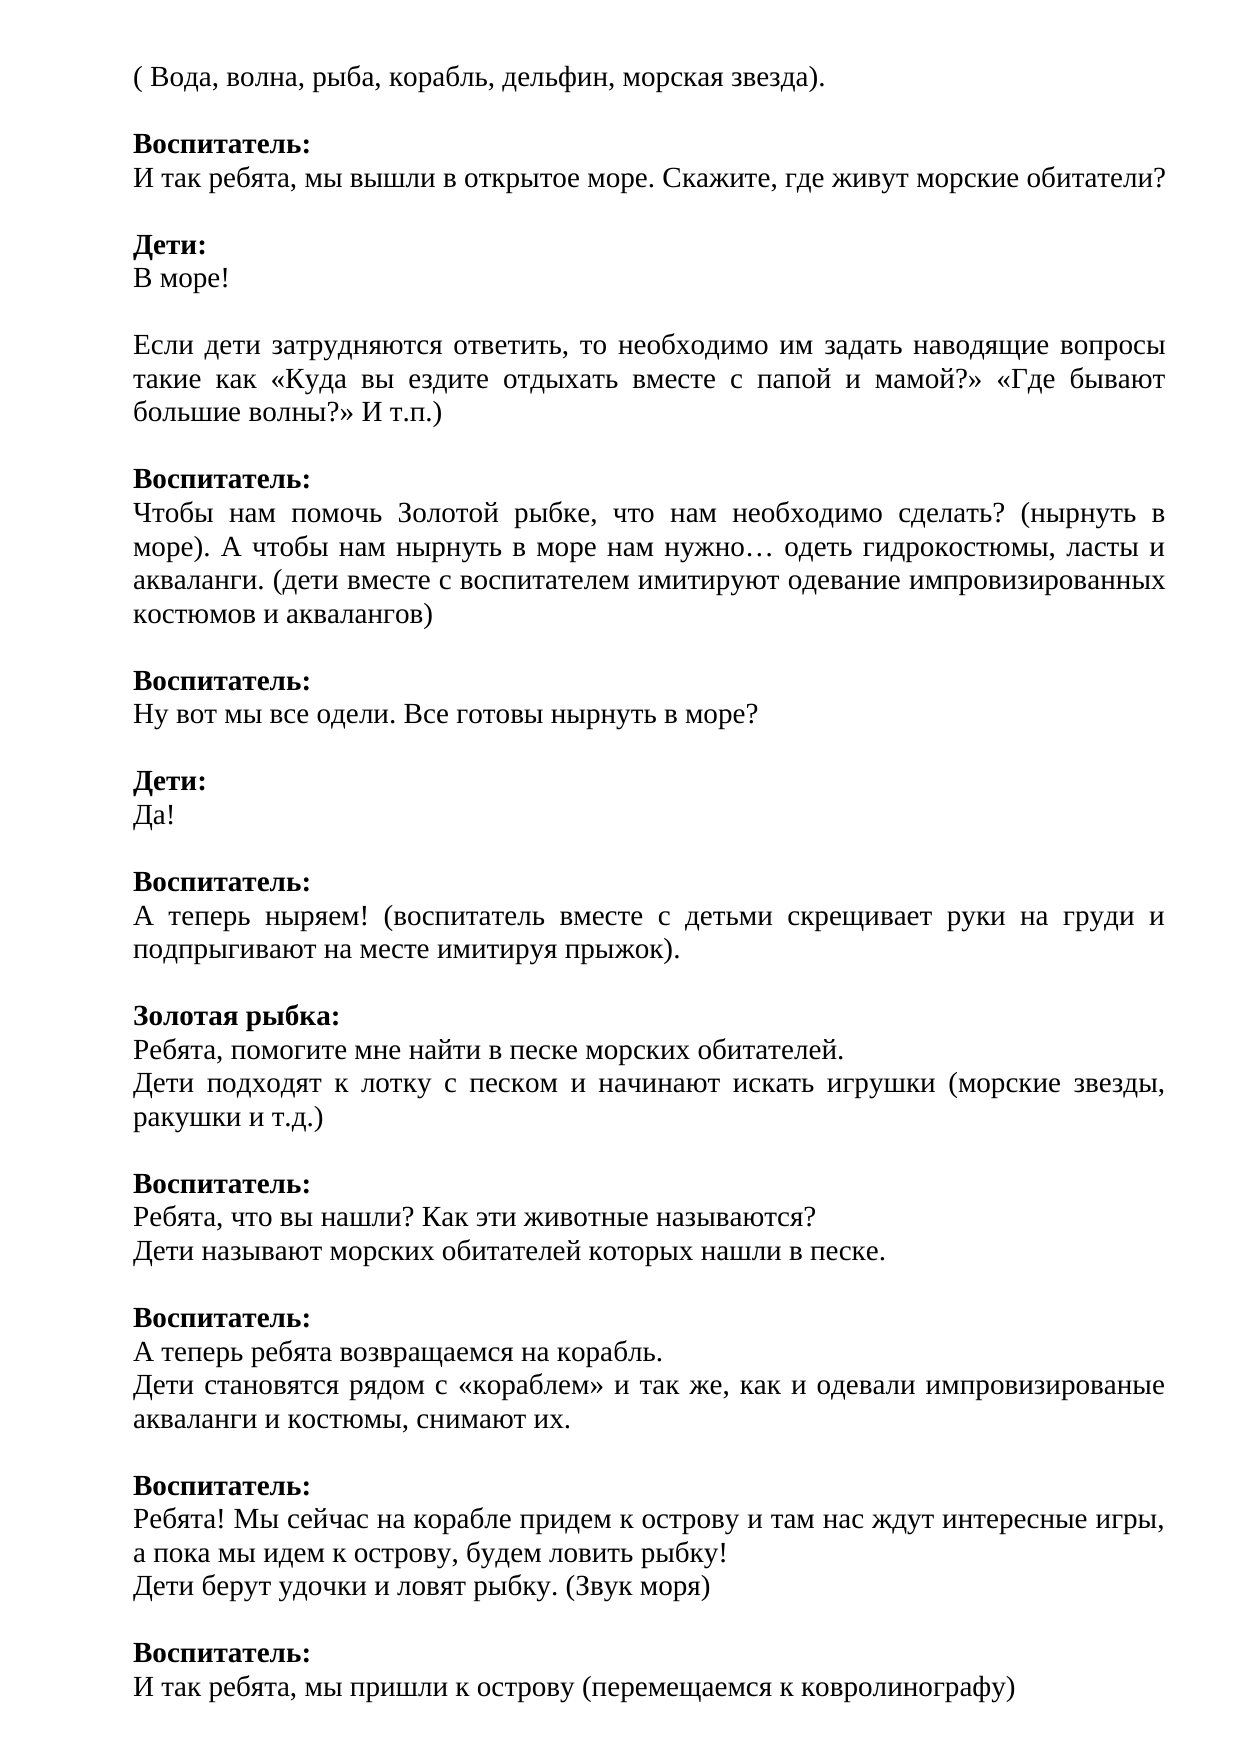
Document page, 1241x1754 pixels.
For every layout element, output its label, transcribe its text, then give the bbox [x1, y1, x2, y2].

text Дети: [133, 763, 1167, 797]
text Ребята, что вы нашли? Как эти животные называются? [133, 1199, 1167, 1233]
text Ребята, помогите мне найти в песке морских обитателей. [133, 1032, 1167, 1065]
text Если дети затрудняются ответить, то необходимо им задать наводящие вопросы такие как «Куда вы ездите отдыхать вместе с папой и мамой?» «Где бывают большие волны?» И т.п.) [133, 327, 1167, 428]
text Дети становятся рядом с «кораблем» и так же, как и одевали импровизированые акваланги и костюмы, снимают их. [133, 1367, 1167, 1434]
text Золотая рыбка: [133, 998, 1167, 1032]
text ( Вода, волна, рыба, корабль, дельфин, морская звезда). [133, 59, 1167, 93]
text В море! [133, 260, 1167, 294]
text И так ребята, мы пришли к острову (перемещаемся к ковролинографу) [133, 1669, 1167, 1703]
text Воспитатель: [133, 462, 1167, 495]
text А теперь ребята возвращаемся на корабль. [133, 1334, 1167, 1367]
text Дети подходят к лотку с песком и начинают искать игрушки (морские звезды, ракушки и т.д.) [133, 1065, 1167, 1132]
text Дети берут удочки и ловят рыбку. (Звук моря) [133, 1568, 1167, 1602]
text Воспитатель: [133, 126, 1167, 160]
text А теперь ныряем! (воспитатель вместе с детьми скрещивает руки на груди и подпрыгивают на месте имитируя прыжок). [133, 898, 1167, 965]
text Воспитатель: [133, 1166, 1167, 1199]
text Дети называют морских обитателей которых нашли в песке. [133, 1233, 1167, 1267]
text Воспитатель: [133, 1300, 1167, 1334]
text Дети: [133, 227, 1167, 260]
text Воспитатель: [133, 663, 1167, 696]
text Чтобы нам помочь Золотой рыбке, что нам необходимо сделать? (нырнуть в море). А чтобы нам нырнуть в море нам нужно… одеть гидрокостюмы, ласты и акваланги. (дети вместе с воспитателем имитируют одевание импровизированных костюмов и аквалангов) [133, 495, 1167, 629]
text Ну вот мы все одели. Все готовы нырнуть в море? [133, 696, 1167, 730]
text Воспитатель: [133, 864, 1167, 898]
text Ребята! Мы сейчас на корабле придем к острову и там нас ждут интересные игры, а пока мы идем к острову, будем ловить рыбку! [133, 1501, 1167, 1568]
text Воспитатель: [133, 1636, 1167, 1669]
text Да! [133, 797, 1167, 831]
text И так ребята, мы вышли в открытое море. Скажите, где живут морские обитатели? [133, 160, 1167, 193]
text Воспитатель: [133, 1468, 1167, 1501]
